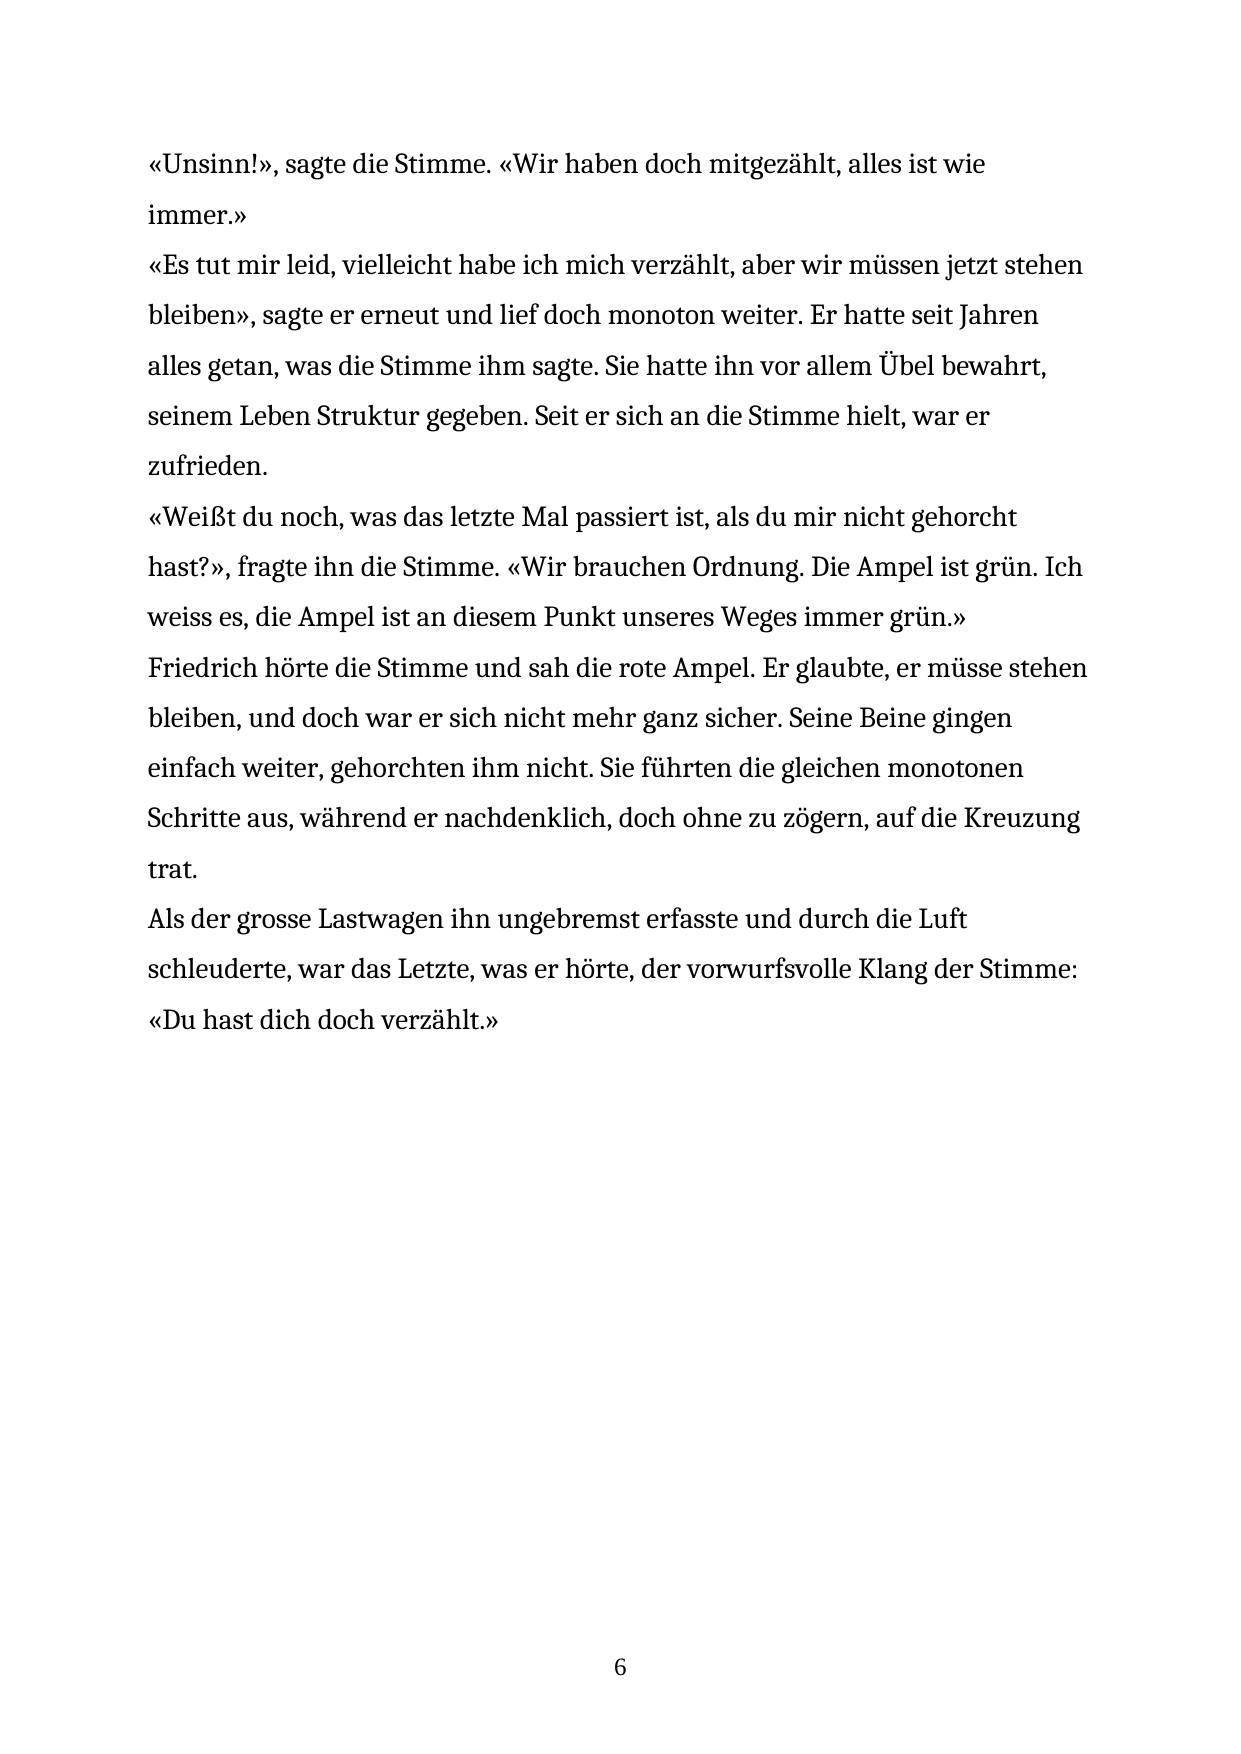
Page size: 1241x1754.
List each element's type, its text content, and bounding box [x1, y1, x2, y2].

text «Unsinn!», sagte die Stimme. «Wir haben doch mitgezählt, alles ist wie immer.» [148, 148, 1093, 231]
text Friedrich hörte die Stimme und sah die rote Ampel. Er glaubte, er müsse stehen bleiben, und doch war er sich nicht mehr ganz sicher. Seine Beine gingen einfach weiter, gehorchten ihm nicht. Sie führten die gleichen monotonen Schritte aus, während er nachdenklich, doch ohne zu zögern, auf die Kreuzung trat. [148, 651, 1093, 886]
text Als der grosse Lastwagen ihn ungebremst erfasste und durch die Luft schleuderte, war das Letzte, was er hörte, der vorwurfsvolle Klang der Stimme: «Du hast dich doch verzählt.» [148, 902, 1093, 1036]
text «Es tut mir leid, vielleicht habe ich mich verzählt, aber wir müssen jetzt stehen bleiben», sagte er erneut und lief doch monoton weiter. Er hatte seit Jahren alles getan, was die Stimme ihm sagte. Sie hatte ihn vor allem Übel bewahrt, seinem Leben Struktur gegeben. Seit er sich an die Stimme hielt, war er zufrieden. [148, 248, 1093, 483]
text «Weißt du noch, was das letzte Mal passiert ist, als du mir nicht gehorcht hast?», fragte ihn die Stimme. «Wir brauchen Ordnung. Die Ampel ist grün. Ich weiss es, die Ampel ist an diesem Punkt unseres Weges immer grün.» [148, 500, 1093, 634]
